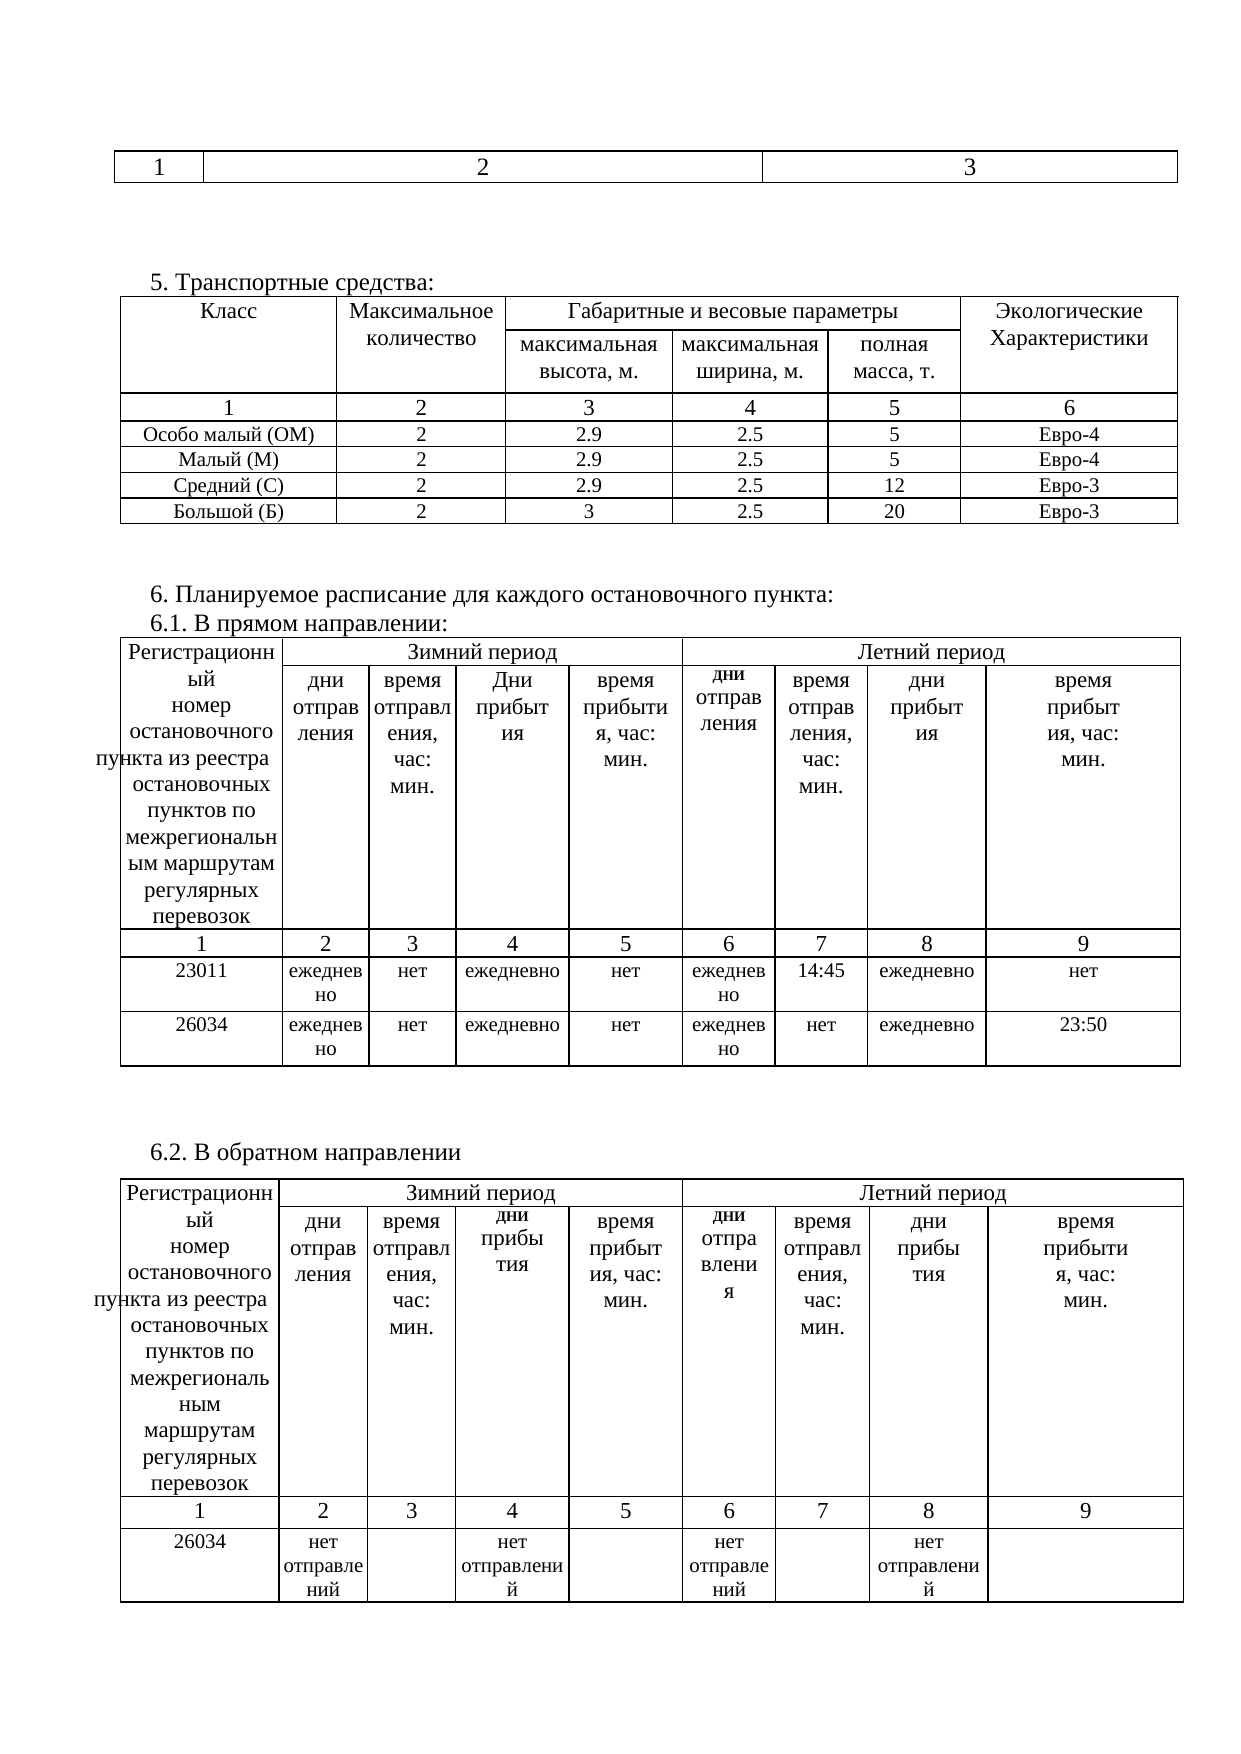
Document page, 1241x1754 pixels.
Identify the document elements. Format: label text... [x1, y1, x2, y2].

text 6.2. В обратном направлении [150, 1137, 1090, 1165]
table_cell время отправл ения, час: мин. [370, 666, 455, 928]
table_cell время отправл ения, час: мин. [368, 1207, 455, 1496]
table_cell ежедневно [457, 1012, 568, 1065]
table_cell 5 [829, 394, 960, 420]
table_cell 3 [370, 930, 455, 956]
table_header Экологические Характеристики [961, 297, 1177, 392]
table_cell 26034 [121, 1012, 282, 1065]
table_cell 2.5 [673, 499, 827, 523]
table_cell 5 [829, 447, 960, 471]
table_cell 2.5 [673, 447, 827, 471]
table_header Летний период [683, 638, 1180, 665]
table_cell 2 [337, 499, 505, 523]
table_cell 7 [776, 930, 867, 956]
table_cell нет [370, 1012, 455, 1065]
table_cell Евро-3 [961, 473, 1177, 497]
table_cell максимальная высота, м. [506, 331, 672, 392]
table_cell 2 [337, 447, 505, 471]
table_cell 26034 [121, 1529, 278, 1601]
table_cell 2.5 [673, 473, 827, 497]
table_cell 2 [337, 394, 505, 420]
table_cell Большой (Б) [121, 499, 336, 523]
table_cell [776, 1529, 869, 1601]
table_cell время отправ ления, час: мин. [776, 666, 867, 928]
table_header Габаритные и весовые параметры [506, 297, 960, 329]
table_cell [570, 1529, 682, 1601]
table_cell 2 [280, 1497, 367, 1527]
table_cell Дни прибыт ия [457, 666, 568, 928]
table_cell дни прибы тия [870, 1207, 987, 1496]
table_cell дни отправ ления [280, 1207, 367, 1496]
table_header Летний период [683, 1180, 1183, 1206]
table_cell 2 [337, 473, 505, 497]
table_cell ДНИ отпра влени я [683, 1207, 775, 1496]
table_cell Евро-3 [961, 499, 1177, 523]
table_header Максимальное количество [337, 297, 505, 392]
table_cell [989, 1529, 1183, 1601]
table_cell 6 [683, 930, 774, 956]
table_cell нет [987, 958, 1180, 1011]
table_header Регистрационный номер остановочного пункта из реестра остановочных пунктов по межрегиональным маршрутам регулярных перевозок [121, 638, 282, 928]
text 6.1. В прямом направлении: [150, 608, 1090, 637]
table_cell ежедневно [683, 958, 774, 1011]
table_cell 23:50 [987, 1012, 1180, 1065]
table_cell нет отправлений [870, 1529, 987, 1601]
table_cell нет отправлений [456, 1529, 568, 1601]
table_cell 3 [763, 152, 1177, 181]
table_cell 20 [829, 499, 960, 523]
table_cell Малый (М) [121, 447, 336, 471]
table_cell нет отправлений [280, 1529, 367, 1601]
table_cell 4 [456, 1497, 568, 1527]
table_cell 2 [283, 930, 368, 956]
table_cell 2 [337, 422, 505, 446]
table_cell нет [570, 1012, 682, 1065]
table_cell время отправл ения, час: мин. [776, 1207, 869, 1496]
table_cell ежедневно [283, 958, 368, 1011]
table_cell 23011 [121, 958, 282, 1011]
table_cell 4 [457, 930, 568, 956]
table_header Зимний период [280, 1180, 682, 1206]
table_cell 8 [870, 1497, 987, 1527]
table_cell 9 [989, 1497, 1183, 1527]
table_cell Особо малый (ОМ) [121, 422, 336, 446]
table_header Класс [121, 297, 336, 392]
table_cell 2.9 [506, 447, 672, 471]
table_cell 3 [506, 499, 672, 523]
table_header Зимний период [283, 638, 682, 665]
table_cell 12 [829, 473, 960, 497]
table_cell ежедневно [868, 1012, 985, 1065]
table_cell ежедневно [283, 1012, 368, 1065]
table_cell 5 [570, 930, 682, 956]
text 5. Транспортные средства: [150, 267, 1090, 296]
table_cell время прибыти я, час: мин. [570, 666, 682, 928]
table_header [121, 1180, 278, 1496]
table_cell 1 [121, 394, 336, 420]
table_cell 3 [506, 394, 672, 420]
table_cell Евро-4 [961, 422, 1177, 446]
table_cell 5 [570, 1497, 682, 1527]
table_cell Евро-4 [961, 447, 1177, 471]
table_cell ДНИ прибы тия [456, 1207, 568, 1496]
text 6. Планируемое расписание для каждого остановочного пункта: [150, 579, 1090, 608]
table_cell 2 [204, 152, 762, 181]
table_cell 6 [961, 394, 1177, 420]
table_cell 1 [121, 1497, 278, 1527]
table_cell ежедневно [868, 958, 985, 1011]
table_cell 1 [121, 930, 282, 956]
table_cell время прибыт ия, час: мин. [987, 666, 1180, 928]
table_cell ДНИ отправ ления [683, 666, 774, 928]
table_cell дни отправ ления [283, 666, 368, 928]
table_cell 2.9 [506, 422, 672, 446]
table_cell нет отправлений [683, 1529, 775, 1601]
table_cell 1 [115, 152, 203, 181]
table_cell 3 [368, 1497, 455, 1527]
table_cell 2.5 [673, 422, 827, 446]
table_cell максимальная ширина, м. [673, 331, 827, 392]
table_cell 4 [673, 394, 827, 420]
table_cell время прибыт ия, час: мин. [570, 1207, 682, 1496]
table_cell нет [776, 1012, 867, 1065]
table_cell нет [570, 958, 682, 1011]
table_cell 6 [683, 1497, 775, 1527]
table_cell Средний (С) [121, 473, 336, 497]
table_cell ежедневно [457, 958, 568, 1011]
table_cell полная масса, т. [829, 331, 960, 392]
table_cell 5 [829, 422, 960, 446]
table_cell 9 [987, 930, 1180, 956]
table_cell 7 [776, 1497, 869, 1527]
table_cell 14:45 [776, 958, 867, 1011]
table_cell 8 [868, 930, 985, 956]
table_cell время прибыти я, час: мин. [989, 1207, 1183, 1496]
table_cell ежедневно [683, 1012, 774, 1065]
table_cell нет [370, 958, 455, 1011]
table_cell дни прибыт ия [868, 666, 985, 928]
table_cell [368, 1529, 455, 1601]
table_cell 2.9 [506, 473, 672, 497]
